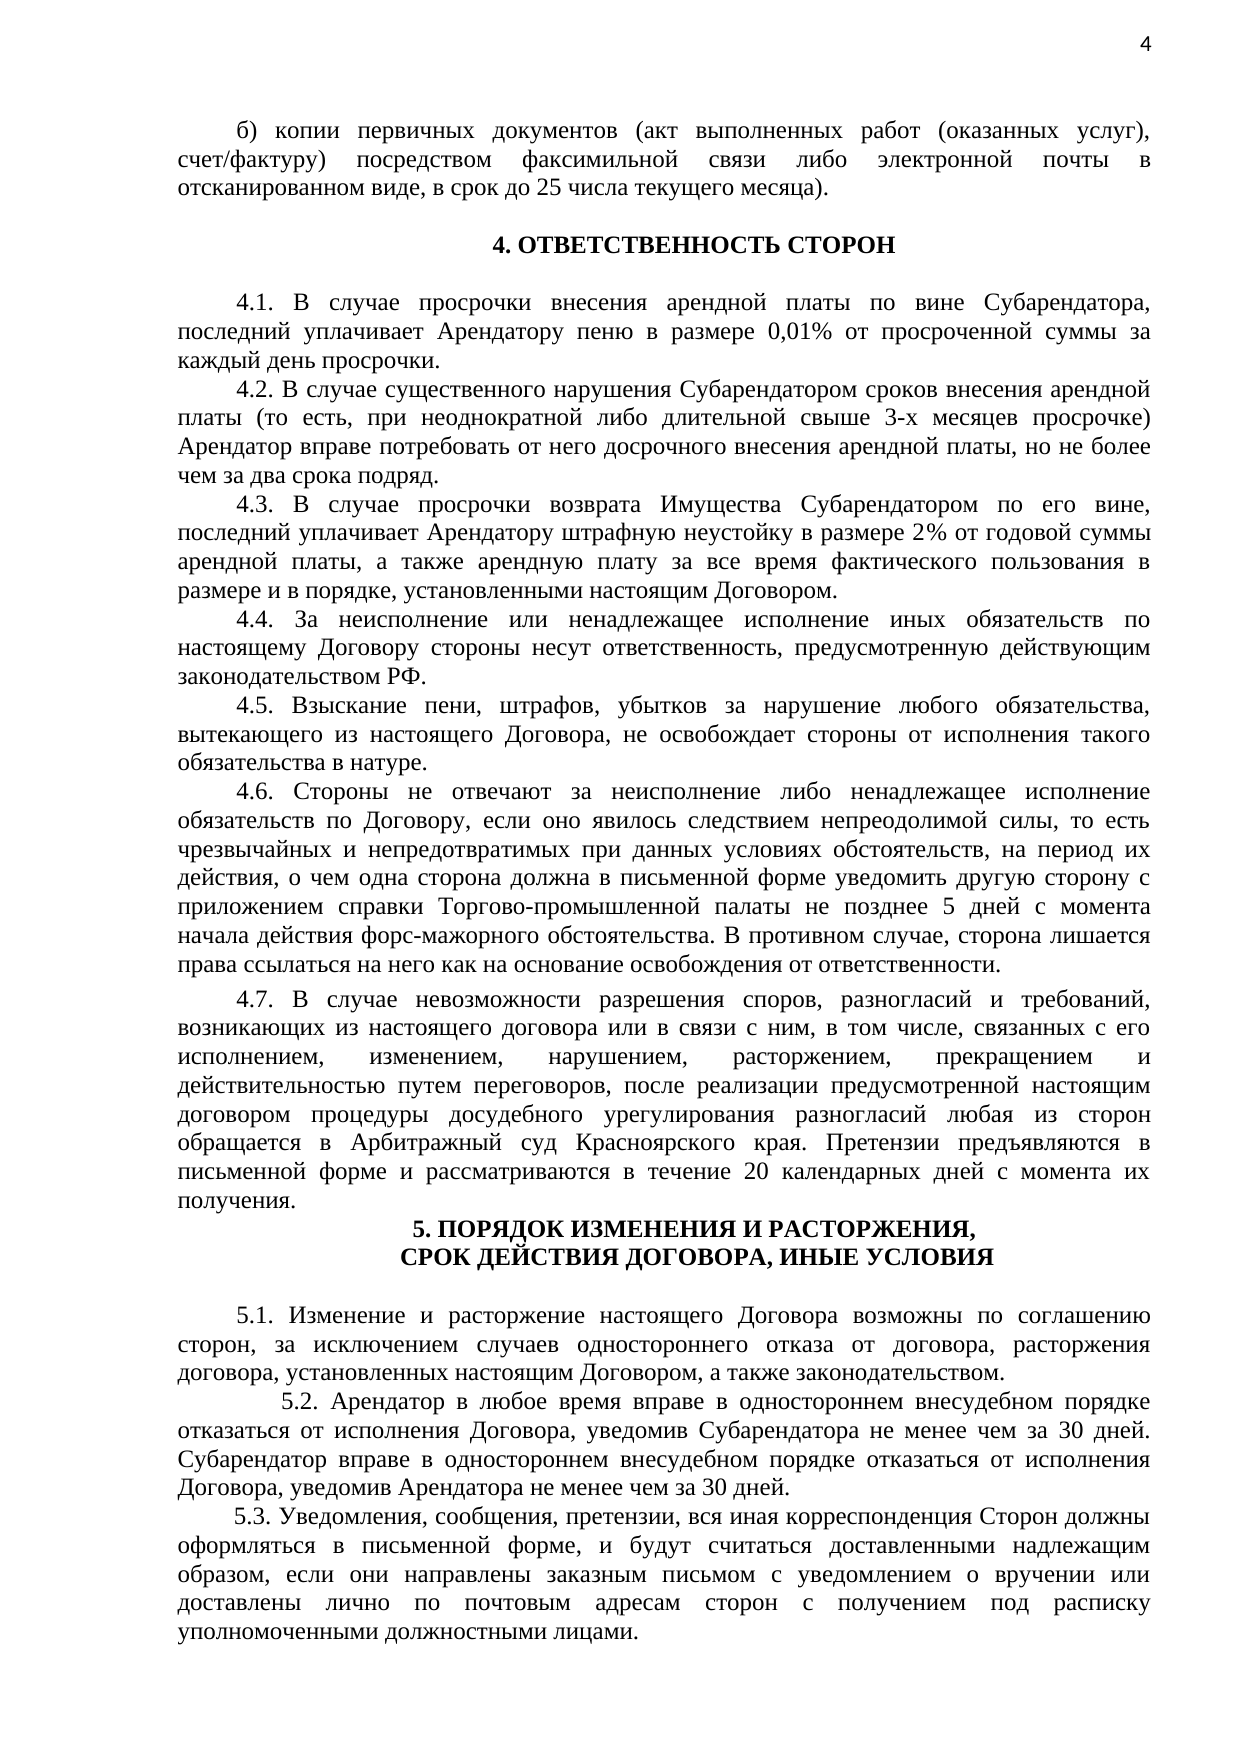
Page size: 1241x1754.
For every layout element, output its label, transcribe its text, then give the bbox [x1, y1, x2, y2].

text 4.4. За неисполнение или ненадлежащее исполнение иных обязательств по настоящему Договору стороны несут ответственность, предусмотренную действующим законодательством РФ. [177, 604, 1152, 690]
text 4. ОТВЕТСТВЕННОСТЬ СТОРОН [177, 230, 1152, 259]
text б) копии первичных документов (акт выполненных работ (оказанных услуг), счет/фактуру) посредством факсимильной связи либо электронной почты в отсканированном виде, в срок до 25 числа текущего месяца). [177, 115, 1152, 201]
text 4.7. В случае невозможности разрешения споров, разногласий и требований, возникающих из настоящего договора или в связи с ним, в том числе, связанных с его исполнением, изменением, нарушением, расторжением, прекращением и действительностью путем переговоров, после реализации предусмотренной настоящим договором процедуры досудебного урегулирования разногласий любая из сторон обращается в Арбитражный суд Красноярского края. Претензии предъявляются в письменной форме и рассматриваются в течение 20 календарных дней с момента их получения. [177, 984, 1152, 1214]
text 4.1. В случае просрочки внесения арендной платы по вине Субарендатора, последний уплачивает Арендатору пеню в размере 0,01% от просроченной суммы за каждый день просрочки. [177, 287, 1152, 374]
text 5. ПОРЯДОК ИЗМЕНЕНИЯ И РАСТОРЖЕНИЯ, [177, 1214, 1152, 1242]
text 4.5. Взыскание пени, штрафов, убытков за нарушение любого обязательства, вытекающего из настоящего Договора, не освобождает стороны от исполнения такого обязательства в натуре. [177, 690, 1152, 776]
text 5.2. Арендатор в любое время вправе в одностороннем внесудебном порядке отказаться от исполнения Договора, уведомив Субарендатора не менее чем за 30 дней. Субарендатор вправе в одностороннем внесудебном порядке отказаться от исполнения Договора, уведомив Арендатора не менее чем за 30 дней. [177, 1386, 1152, 1501]
text СРОК ДЕЙСТВИЯ ДОГОВОРА, ИНЫЕ УСЛОВИЯ [177, 1242, 1152, 1271]
text 4.2. В случае существенного нарушения Субарендатором сроков внесения арендной платы (то есть, при неоднократной либо длительной свыше 3-х месяцев просрочке) Арендатор вправе потребовать от него досрочного внесения арендной платы, но не более чем за два срока подряд. [177, 374, 1152, 489]
text 5.3. Уведомления, сообщения, претензии, вся иная корреспонденция Сторон должны оформляться в письменной форме, и будут считаться доставленными надлежащим образом, если они направлены заказным письмом с уведомлением о вручении или доставлены лично по почтовым адресам сторон с получением под расписку уполномоченными должностными лицами. [177, 1501, 1152, 1645]
text 4.6. Стороны не отвечают за неисполнение либо ненадлежащее исполнение обязательств по Договору, если оно явилось следствием непреодолимой силы, то есть чрезвычайных и непредотвратимых при данных условиях обстоятельств, на период их действия, о чем одна сторона должна в письменной форме уведомить другую сторону с приложением справки Торгово-промышленной палаты не позднее 5 дней с момента начала действия форс-мажорного обстоятельства. В противном случае, сторона лишается права ссылаться на него как на основание освобождения от ответственности. [177, 776, 1152, 977]
text 4.3. В случае просрочки возврата Имущества Субарендатором по его вине, последний уплачивает Арендатору штрафную неустойку в размере 2% от годовой суммы арендной платы, а также арендную плату за все время фактического пользования в размере и в порядке, установленными настоящим Договором. [177, 489, 1152, 604]
text 5.1. Изменение и расторжение настоящего Договора возможны по соглашению сторон, за исключением случаев одностороннего отказа от договора, расторжения договора, установленных настоящим Договором, а также законодательством. [177, 1300, 1152, 1386]
